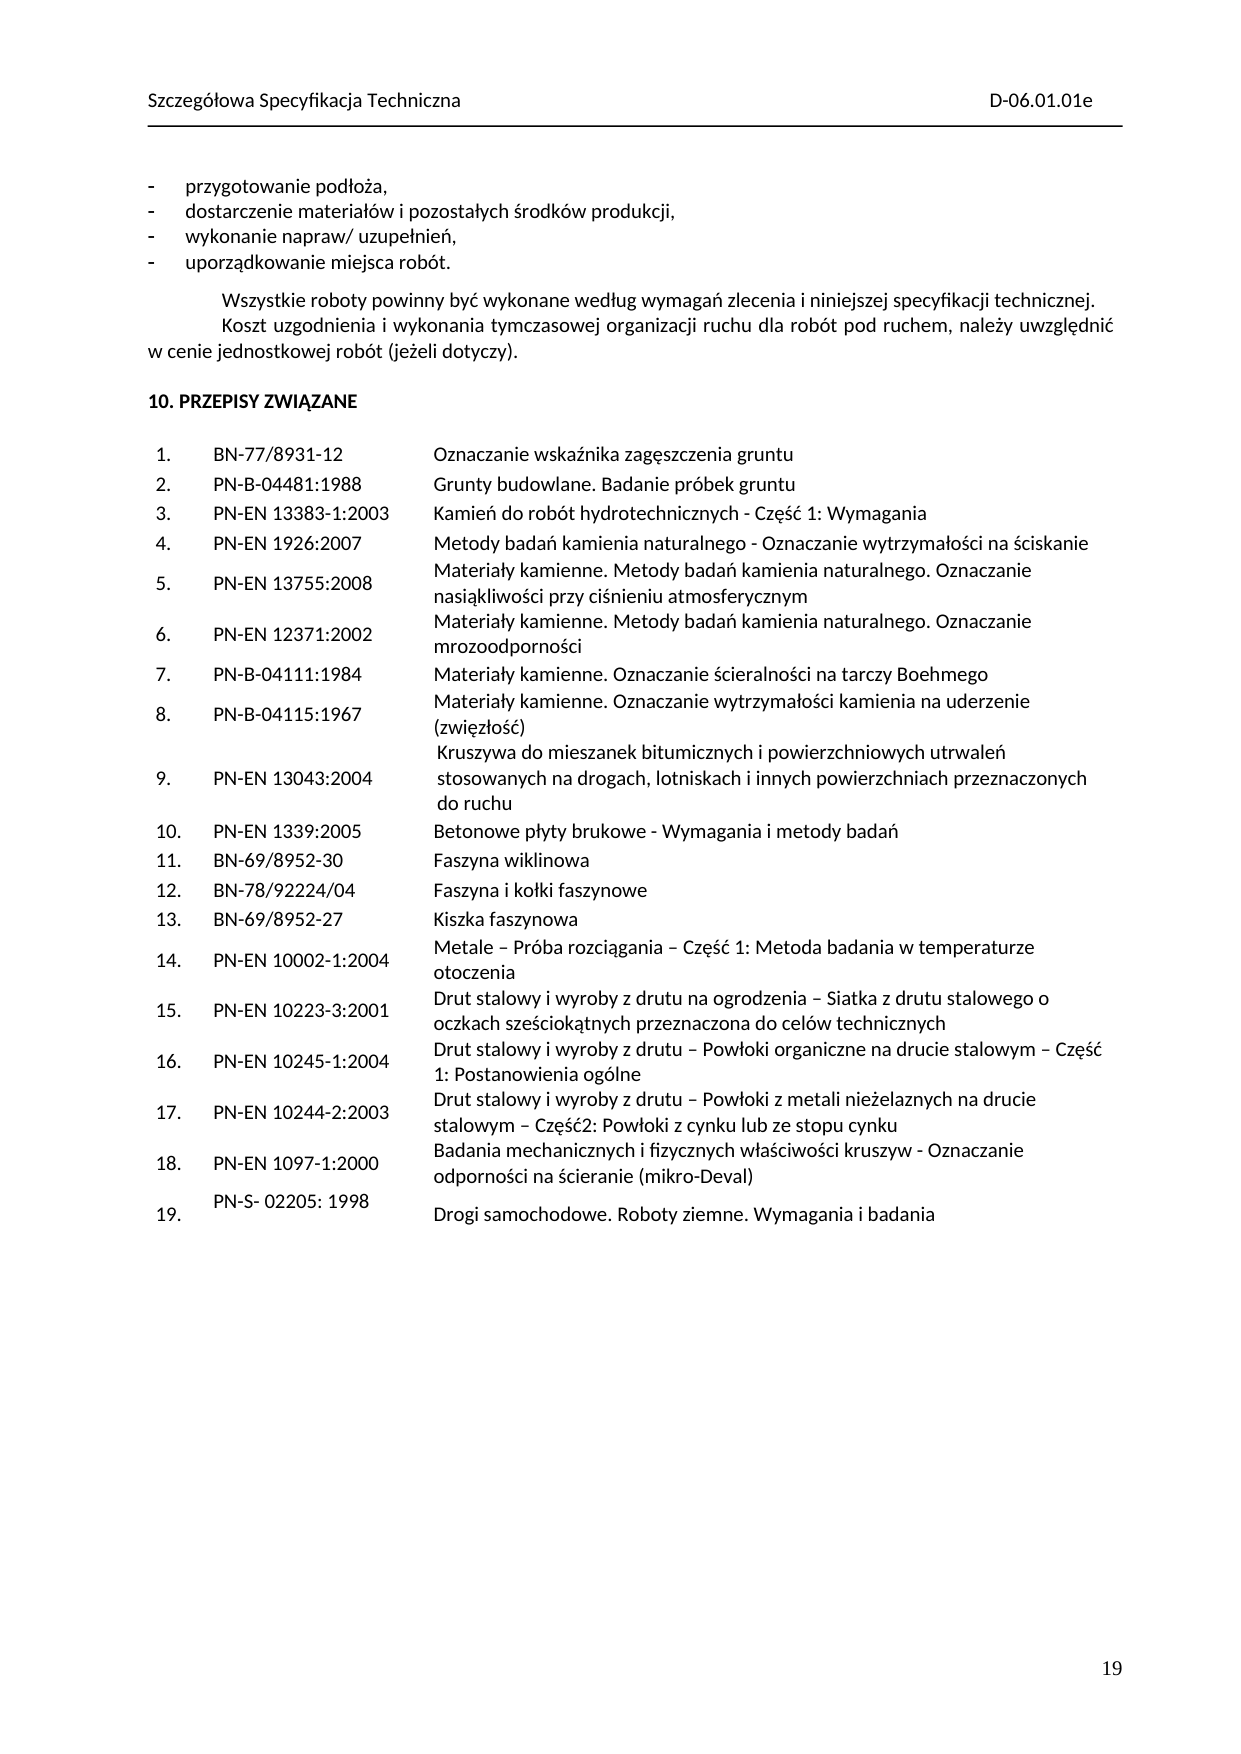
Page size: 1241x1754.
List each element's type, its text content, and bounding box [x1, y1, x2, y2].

table_cell 14. [144, 934, 202, 985]
text 10. PRZEPISY ZWIĄZANE [148, 388, 1122, 414]
table_cell BN-78/92224/04 [202, 875, 422, 904]
table_cell 12. [144, 875, 202, 904]
table_cell PN-B-04481:1988 [202, 469, 422, 498]
table_cell PN-B-04111:1984 [202, 659, 422, 689]
table_cell 2. [144, 469, 202, 498]
table_cell 11. [144, 845, 202, 875]
table_cell Materiały kamienne. Oznaczanie ścieralności na tarczy Boehmego [422, 659, 1122, 689]
table_cell Drogi samochodowe. Roboty ziemne. Wymagania i badania [422, 1188, 1122, 1239]
table_cell Metale – Próba rozciągania – Część 1: Metoda badania w temperaturze otoczenia [422, 934, 1122, 985]
table_cell Materiały kamienne. Metody badań kamienia naturalnego. Oznaczanie nasiąkliwości przy ciśnieniu atmosferycznym [422, 558, 1122, 608]
table_cell 19. [144, 1188, 202, 1239]
table_cell Drut stalowy i wyroby z drutu na ogrodzenia – Siatka z drutu stalowego o oczkach sześciokątnych przeznaczona do celów technicznych [422, 985, 1122, 1036]
table_cell Faszyna wiklinowa [422, 845, 1122, 875]
table_cell Kruszywa do mieszanek bitumicznych i powierzchniowych utrwaleń stosowanych na drogach, lotniskach i innych powierzchniach przeznaczonych do ruchu [422, 740, 1122, 816]
table_cell PN-EN 10244-2:2003 [202, 1087, 422, 1137]
table_cell Materiały kamienne. Metody badań kamienia naturalnego. Oznaczanie mrozoodporności [422, 608, 1122, 659]
text Wszystkie roboty powinny być wykonane według wymagań zlecenia i niniejszej specyfikacji technicznej. [148, 287, 1122, 312]
table_cell PN-EN 1097-1:2000 [202, 1138, 422, 1188]
list uporządkowanie miejsca robót. [148, 249, 1122, 274]
table_cell BN-69/8952-27 [202, 905, 422, 934]
table_cell Metody badań kamienia naturalnego - Oznaczanie wytrzymałości na ściskanie [422, 528, 1122, 557]
table_cell 10. [144, 816, 202, 845]
table_cell 3. [144, 498, 202, 528]
table_cell 13. [144, 905, 202, 934]
table_cell Drut stalowy i wyroby z drutu – Powłoki z metali nieżelaznych na drucie stalowym – Część2: Powłoki z cynku lub ze stopu cynku [422, 1087, 1122, 1137]
table_header BN-77/8931-12 [202, 439, 422, 469]
table_cell PN-EN 1339:2005 [202, 816, 422, 845]
table_cell 15. [144, 985, 202, 1036]
table_cell PN-S- 02205: 1998 [202, 1188, 422, 1239]
table_cell PN-EN 12371:2002 [202, 608, 422, 659]
table_cell 7. [144, 659, 202, 689]
table_cell 16. [144, 1036, 202, 1087]
table_cell BN-69/8952-30 [202, 845, 422, 875]
table_cell Kamień do robót hydrotechnicznych - Część 1: Wymagania [422, 498, 1122, 528]
text Koszt uzgodnienia i wykonania tymczasowej organizacji ruchu dla robót pod ruchem, należy uwzględnić w cenie jednostkowej robót (jeżeli dotyczy). [148, 312, 1122, 363]
table_cell PN-EN 10002-1:2004 [202, 934, 422, 985]
table_header 1. [144, 439, 202, 469]
table_cell PN-EN 10245-1:2004 [202, 1036, 422, 1087]
table_cell PN-EN 13755:2008 [202, 558, 422, 608]
table_cell PN-EN 13043:2004 [202, 740, 422, 816]
table_cell 8. [144, 689, 202, 739]
table_cell Badania mechanicznych i fizycznych właściwości kruszyw - Oznaczanie odporności na ścieranie (mikro-Deval) [422, 1138, 1122, 1188]
table_cell 17. [144, 1087, 202, 1137]
table_cell 6. [144, 608, 202, 659]
table_cell Drut stalowy i wyroby z drutu – Powłoki organiczne na drucie stalowym – Część 1: Postanowienia ogólne [422, 1036, 1122, 1087]
list przygotowanie podłoża, [148, 173, 1122, 198]
table_cell Faszyna i kołki faszynowe [422, 875, 1122, 904]
table_cell PN-EN 10223-3:2001 [202, 985, 422, 1036]
list dostarczenie materiałów i pozostałych środków produkcji, [148, 198, 1122, 224]
table_cell Kiszka faszynowa [422, 905, 1122, 934]
table_cell 4. [144, 528, 202, 557]
table_cell Grunty budowlane. Badanie próbek gruntu [422, 469, 1122, 498]
table_cell 5. [144, 558, 202, 608]
table_cell Materiały kamienne. Oznaczanie wytrzymałości kamienia na uderzenie (zwięzłość) [422, 689, 1122, 739]
table_cell 9. [144, 740, 202, 816]
table_cell 18. [144, 1138, 202, 1188]
table_cell PN-EN 13383-1:2003 [202, 498, 422, 528]
table_cell Betonowe płyty brukowe - Wymagania i metody badań [422, 816, 1122, 845]
table_cell PN-EN 1926:2007 [202, 528, 422, 557]
list wykonanie napraw/ uzupełnień, [148, 224, 1122, 249]
table_header Oznaczanie wskaźnika zagęszczenia gruntu [422, 439, 1122, 469]
table_cell PN-B-04115:1967 [202, 689, 422, 739]
